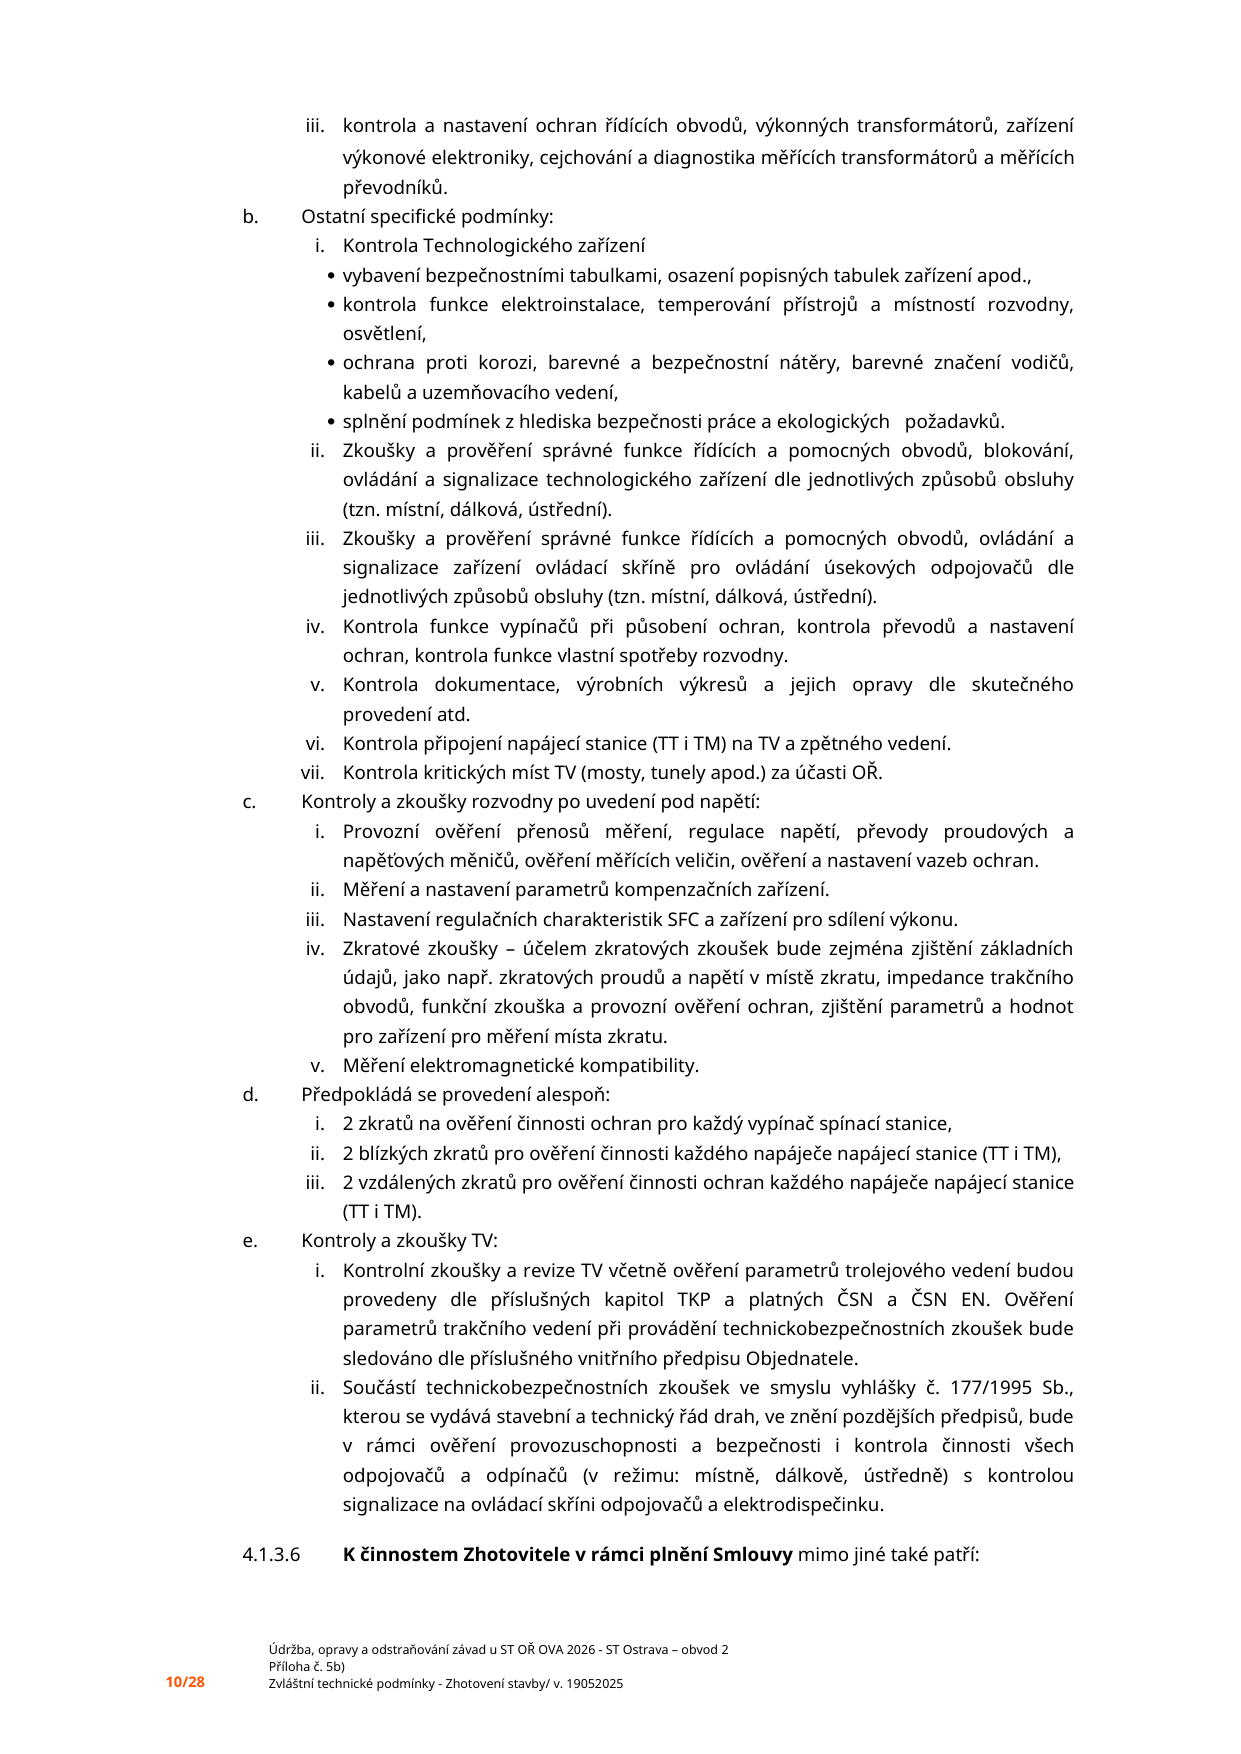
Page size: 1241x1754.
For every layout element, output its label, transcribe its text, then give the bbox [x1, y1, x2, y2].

list Kontroly a zkoušky rozvodny po uvedení pod napětí: [242, 789, 1075, 814]
list splnění podmínek z hlediska bezpečnosti práce a ekologických požadavků. [328, 408, 1075, 434]
list Měření a nastavení parametrů kompenzačních zařízení. [325, 877, 1075, 902]
list Zkoušky a prověření správné funkce řídících a pomocných obvodů, ovládání a signalizace zařízení ovládací skříně pro ovládání úsekových odpojovačů dle jednotlivých způsobů obsluhy (tzn. místní, dálková, ústřední). [325, 525, 1075, 609]
list Kontrola Technologického zařízení [325, 233, 1075, 258]
list 2 vzdálených zkratů pro ověření činnosti ochran každého napáječe napájecí stanice (TT i TM). [325, 1169, 1075, 1224]
list Zkoušky a prověření správné funkce řídících a pomocných obvodů, blokování, ovládání a signalizace technologického zařízení dle jednotlivých způsobů obsluhy (tzn. místní, dálková, ústřední). [325, 437, 1075, 522]
list Zkratové zkoušky – účelem zkratových zkoušek bude zejména zjištění základních údajů, jako např. zkratových proudů a napětí v místě zkratu, impedance trakčního obvodů, funkční zkouška a provozní ověření ochran, zjištění parametrů a hodnot pro zařízení pro měření místa zkratu. [325, 935, 1075, 1048]
text K činnostem Zhotovitele v rámci plnění Smlouvy mimo jiné také patří: [242, 1541, 1075, 1567]
list kontrola a nastavení ochran řídících obvodů, výkonných transformátorů, zařízení výkonové elektroniky, cejchování a diagnostika měřících transformátorů a měřících převodníků. [325, 112, 1075, 199]
list ochrana proti korozi, barevné a bezpečnostní nátěry, barevné značení vodičů, kabelů a uzemňovacího vedení, [328, 350, 1075, 404]
list Kontroly a zkoušky TV: [242, 1228, 1075, 1253]
list Ostatní specifické podmínky: [242, 203, 1075, 229]
list 2 zkratů na ověření činnosti ochran pro každý vypínač spínací stanice, [325, 1111, 1075, 1136]
list Kontrola dokumentace, výrobních výkresů a jejich opravy dle skutečného provedení atd. [325, 672, 1075, 726]
list Měření elektromagnetické kompatibility. [325, 1052, 1075, 1078]
list Kontrola kritických míst TV (mosty, tunely apod.) za účasti OŘ. [325, 759, 1075, 785]
list 2 blízkých zkratů pro ověření činnosti každého napáječe napájecí stanice (TT i TM), [325, 1140, 1075, 1166]
list Provozní ověření přenosů měření, regulace napětí, převody proudových a napěťových měničů, ověření měřících veličin, ověření a nastavení vazeb ochran. [325, 818, 1075, 873]
list Kontrolní zkoušky a revize TV včetně ověření parametrů trolejového vedení budou provedeny dle příslušných kapitol TKP a platných ČSN a ČSN EN. Ověření parametrů trakčního vedení při provádění technickobezpečnostních zkoušek bude sledováno dle příslušného vnitřního předpisu Objednatele. [325, 1257, 1075, 1370]
list kontrola funkce elektroinstalace, temperování přístrojů a místností rozvodny, osvětlení, [328, 291, 1075, 346]
list Kontrola připojení napájecí stanice (TT i TM) na TV a zpětného vedení. [325, 730, 1075, 756]
list Nastavení regulačních charakteristik SFC a zařízení pro sdílení výkonu. [325, 906, 1075, 931]
list Kontrola funkce vypínačů při působení ochran, kontrola převodů a nastavení ochran, kontrola funkce vlastní spotřeby rozvodny. [325, 613, 1075, 668]
list Předpokládá se provedení alespoň: [242, 1081, 1075, 1107]
list vybavení bezpečnostními tabulkami, osazení popisných tabulek zařízení apod., [328, 262, 1075, 287]
list Součástí technickobezpečnostních zkoušek ve smyslu vyhlášky č. 177/1995 Sb., kterou se vydává stavební a technický řád drah, ve znění pozdějších předpisů, bude v rámci ověření provozuschopnosti a bezpečnosti i kontrola činnosti všech odpojovačů a odpínačů (v režimu: místně, dálkově, ústředně) s kontrolou signalizace na ovládací skříni odpojovačů a elektrodispečinku. [325, 1374, 1075, 1517]
